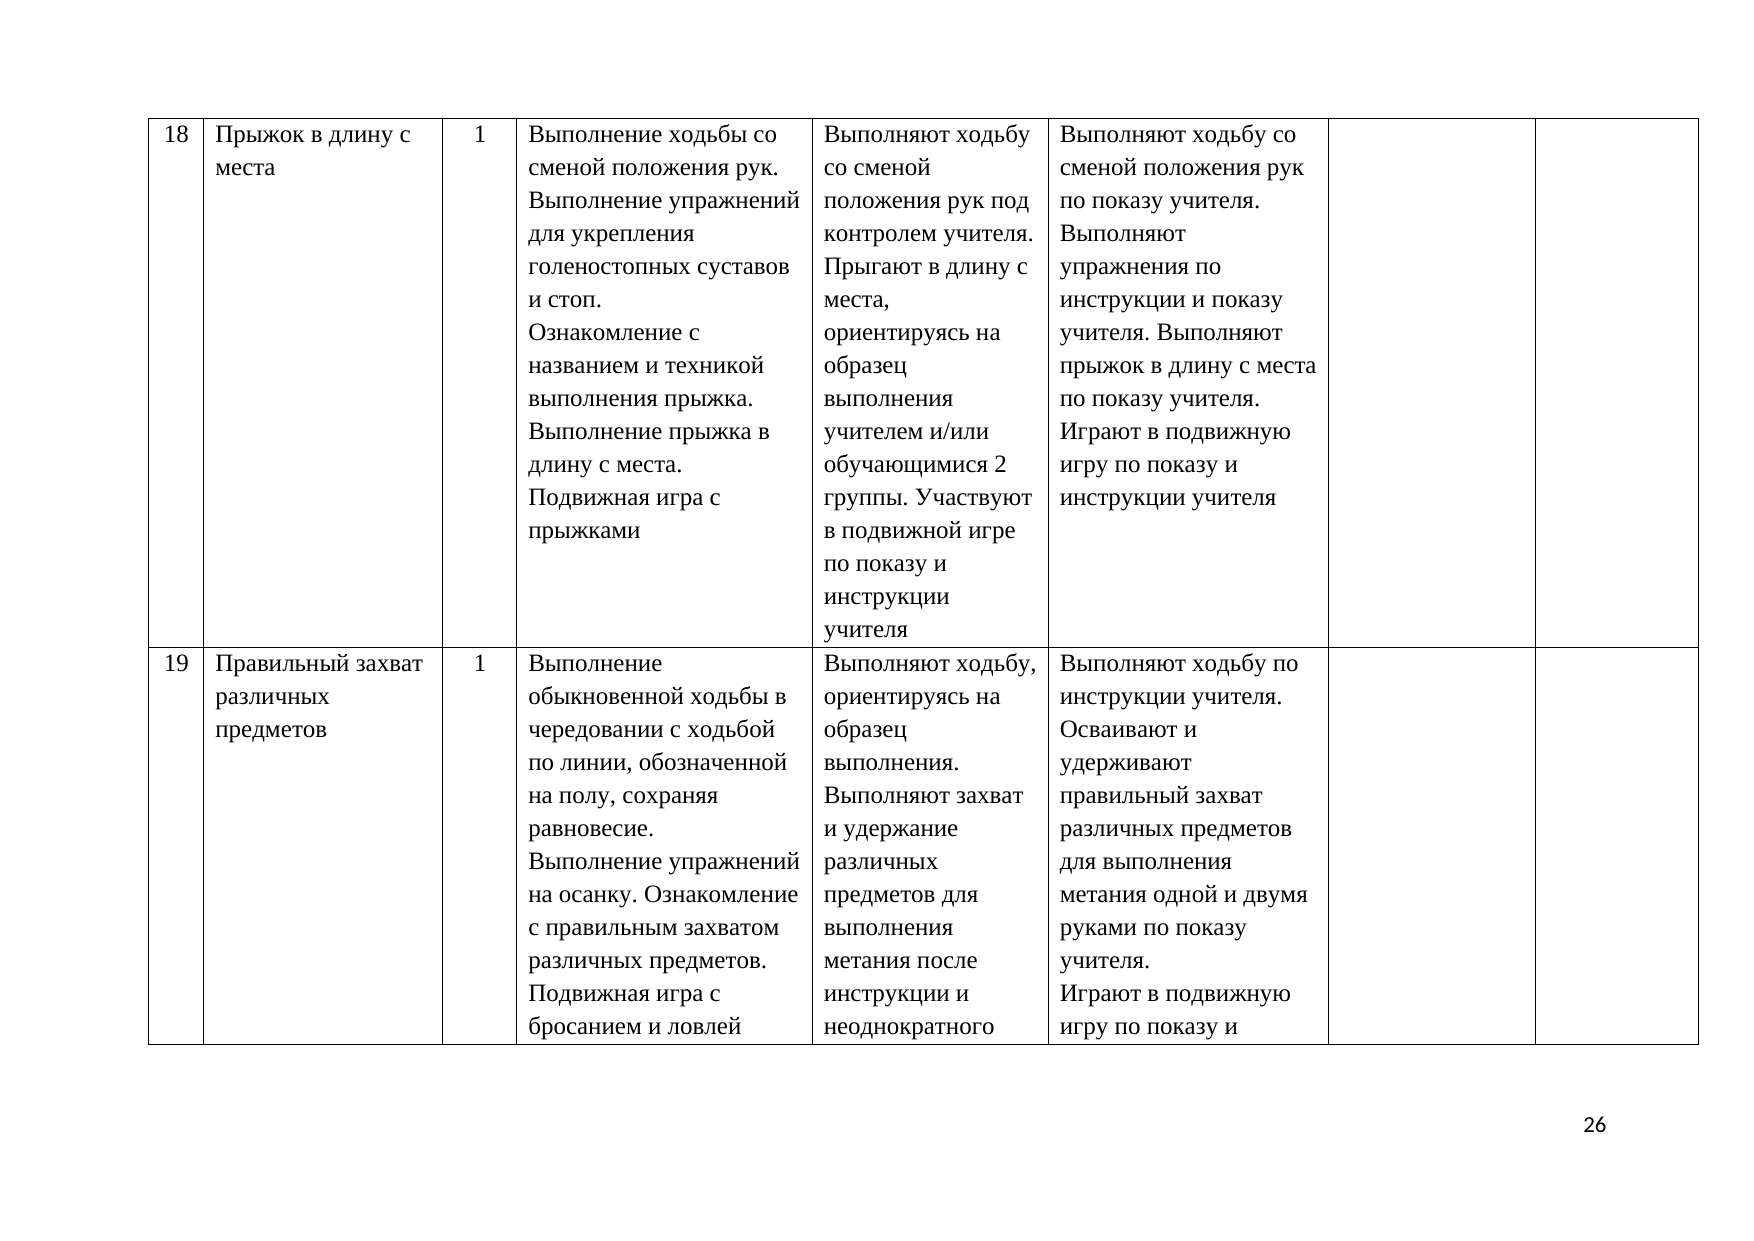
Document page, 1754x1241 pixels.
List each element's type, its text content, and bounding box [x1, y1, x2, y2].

table_header Прыжок в длину с места [204, 119, 442, 647]
table_cell [1329, 648, 1535, 1044]
table_header Выполняют ходьбу со сменой положения рук по показу учителя. Выполняют упражнения по инструкции и показу учителя. Выполняют прыжок в длину с места по показу учителя. Играют в подвижную игру по показу и инструкции учителя [1049, 119, 1328, 647]
table_header [1536, 119, 1698, 647]
table_header Выполнение ходьбы со сменой положения рук. Выполнение упражнений для укрепления голеностопных суставов и стоп. Ознакомление с названием и техникой выполнения прыжка. Выполнение прыжка в длину с места. Подвижная игра с прыжками [517, 119, 812, 647]
table_cell 19 [149, 648, 203, 1044]
table_cell [1536, 648, 1698, 1044]
table_header 1 [443, 119, 516, 647]
table_cell 1 [443, 648, 516, 1044]
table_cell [1049, 648, 1328, 1044]
table_header [1329, 119, 1535, 647]
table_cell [517, 648, 812, 1044]
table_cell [204, 648, 442, 1044]
table_header 18 [149, 119, 203, 647]
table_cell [813, 648, 1048, 1044]
table_header Выполняют ходьбу со сменой положения рук под контролем учителя. Прыгают в длину с места, ориентируясь на образец выполнения учителем и/или обучающимися 2 группы. Участвуют в подвижной игре по показу и инструкции учителя [813, 119, 1048, 647]
